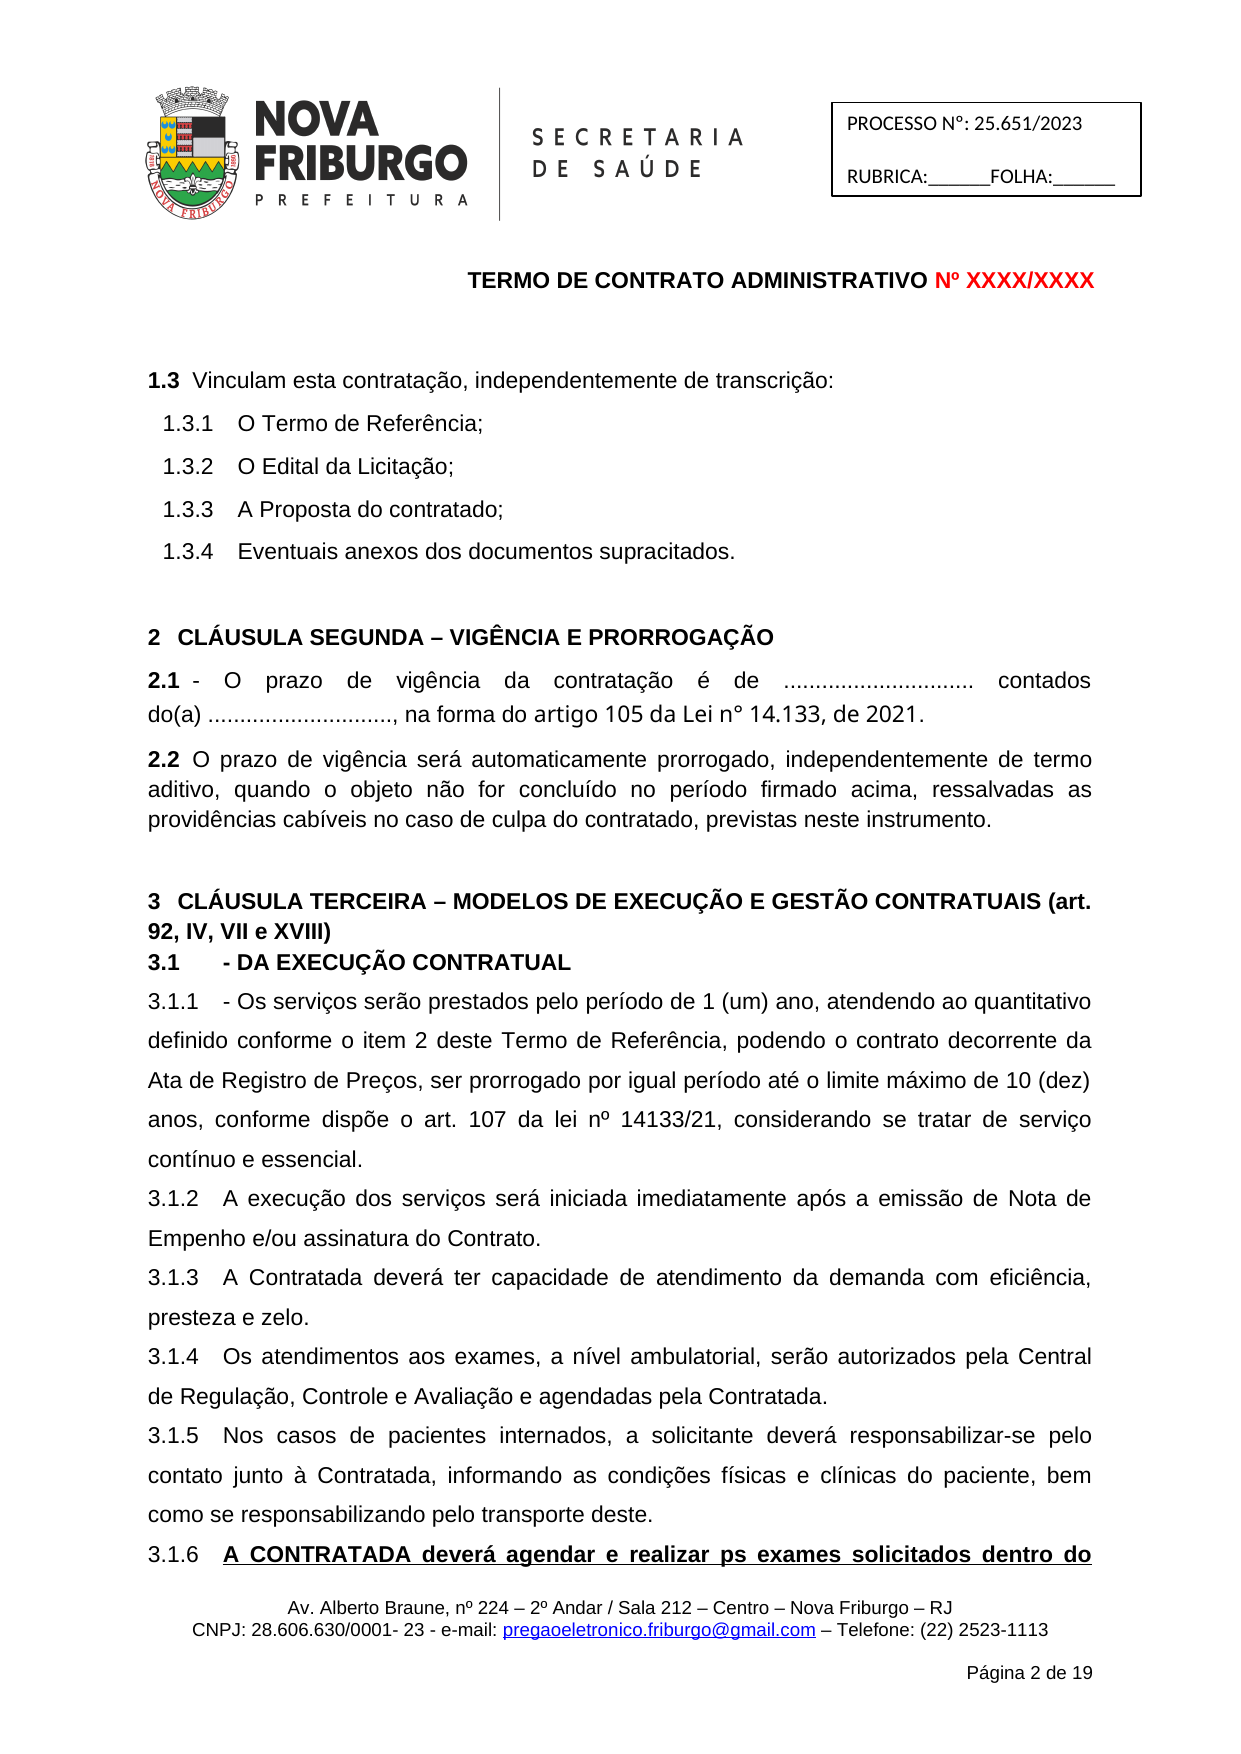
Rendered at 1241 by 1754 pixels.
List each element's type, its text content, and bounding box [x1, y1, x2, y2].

list Os atendimentos aos exames, a nível ambulatorial, serão autorizados pela Central de Regulação, Controle e Avaliação e agendadas pela Contratada. [148, 1343, 1092, 1409]
list Eventuais anexos dos documentos supracitados. [162, 538, 1092, 565]
list O Edital da Licitação; [162, 453, 1092, 479]
list CLÁUSULA SEGUNDA – VIGÊNCIA E PRORROGAÇÃO [148, 624, 1092, 650]
picture [132, 75, 760, 236]
list A execução dos serviços será iniciada imediatamente após a emissão de Nota de Empenho e/ou assinatura do Contrato. [148, 1185, 1092, 1251]
list A Contratada deverá ter capacidade de atendimento da demanda com eficiência, presteza e zelo. [148, 1264, 1092, 1330]
list O Termo de Referência; [162, 410, 1092, 437]
list CLÁUSULA TERCEIRA – MODELOS DE EXECUÇÃO E GESTÃO CONTRATUAIS (art. 92, IV, VII e XVIII) [148, 888, 1092, 945]
list Nos casos de pacientes internados, a solicitante deverá responsabilizar-se pelo contato junto à Contratada, informando as condições físicas e clínicas do paciente, bem como se responsabilizando pelo transporte deste. [148, 1422, 1092, 1528]
list A Proposta do contratado; [162, 496, 1092, 522]
list - Os serviços serão prestados pelo período de 1 (um) ano, atendendo ao quantitativo definido conforme o item 2 deste Termo de Referência, podendo o contrato decorrente da Ata de Registro de Preços, ser prorrogado por igual período até o limite máximo de 10 (dez) anos, conforme dispõe o art. 107 da lei nº 14133/21, considerando se tratar de serviço contínuo e essencial. [148, 988, 1092, 1172]
list Vinculam esta contratação, independentemente de transcrição: [148, 367, 1092, 394]
list - DA EXECUÇÃO CONTRATUAL [148, 948, 1092, 975]
list - O prazo de vigência da contratação é de .............................. contados do(a) ............................., na forma do artigo 105 da Lei n° 14.133, de 2021. [148, 667, 1092, 729]
list O prazo de vigência será automaticamente prorrogado, independentemente de termo aditivo, quando o objeto não for concluído no período firmado acima, ressalvadas as providências cabíveis no caso de culpa do contratado, previstas neste instrumento. [148, 746, 1092, 833]
